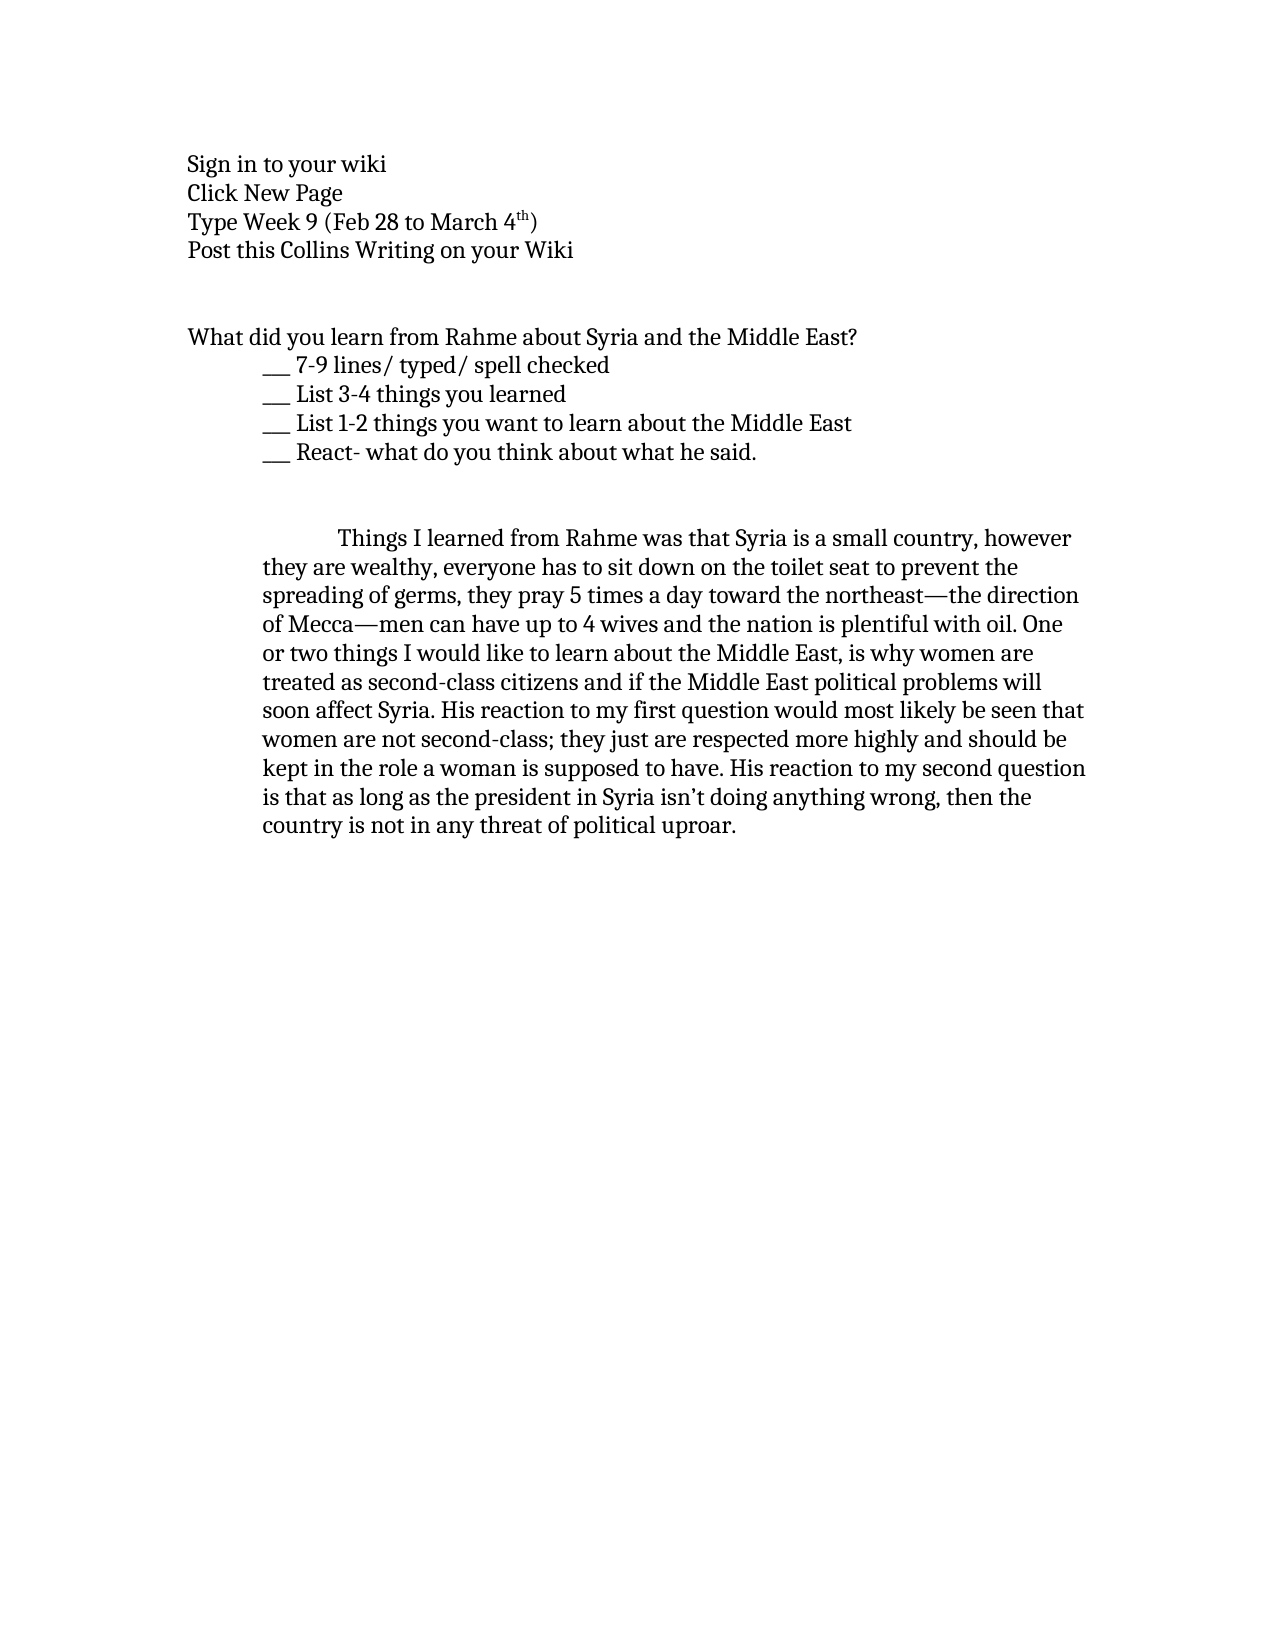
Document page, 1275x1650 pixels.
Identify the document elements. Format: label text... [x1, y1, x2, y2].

text What did you learn from Rahme about Syria and the Middle East? [187, 322, 1087, 351]
text ___ List 3-4 things you learned [187, 380, 1087, 409]
text Type Week 9 (Feb 28 to March 4th) [187, 207, 1087, 236]
text Post this Collins Writing on your Wiki [187, 236, 1087, 265]
text Things I learned from Rahme was that Syria is a small country, however they are wealthy, everyone has to sit down on the toilet seat to prevent the spreading of germs, they pray 5 times a day toward the northeast—the direction of Mecca—men can have up to 4 wives and the nation is plentiful with oil. One or two things I would like to learn about the Middle East, is why women are treated as second-class citizens and if the Middle East political problems will soon affect Syria. His reaction to my first question would most likely be seen that women are not second-class; they just are respected more highly and should be kept in the role a woman is supposed to have. His reaction to my second question is that as long as the president in Syria isn’t doing anything wrong, then the country is not in any threat of political uproar. [262, 524, 1087, 840]
text ___ 7-9 lines/ typed/ spell checked [187, 351, 1087, 380]
text Click New Page [187, 179, 1087, 207]
text ___ List 1-2 things you want to learn about the Middle East [187, 409, 1087, 437]
text ___ React- what do you think about what he said. [262, 437, 1087, 466]
text Sign in to your wiki [187, 150, 1087, 179]
